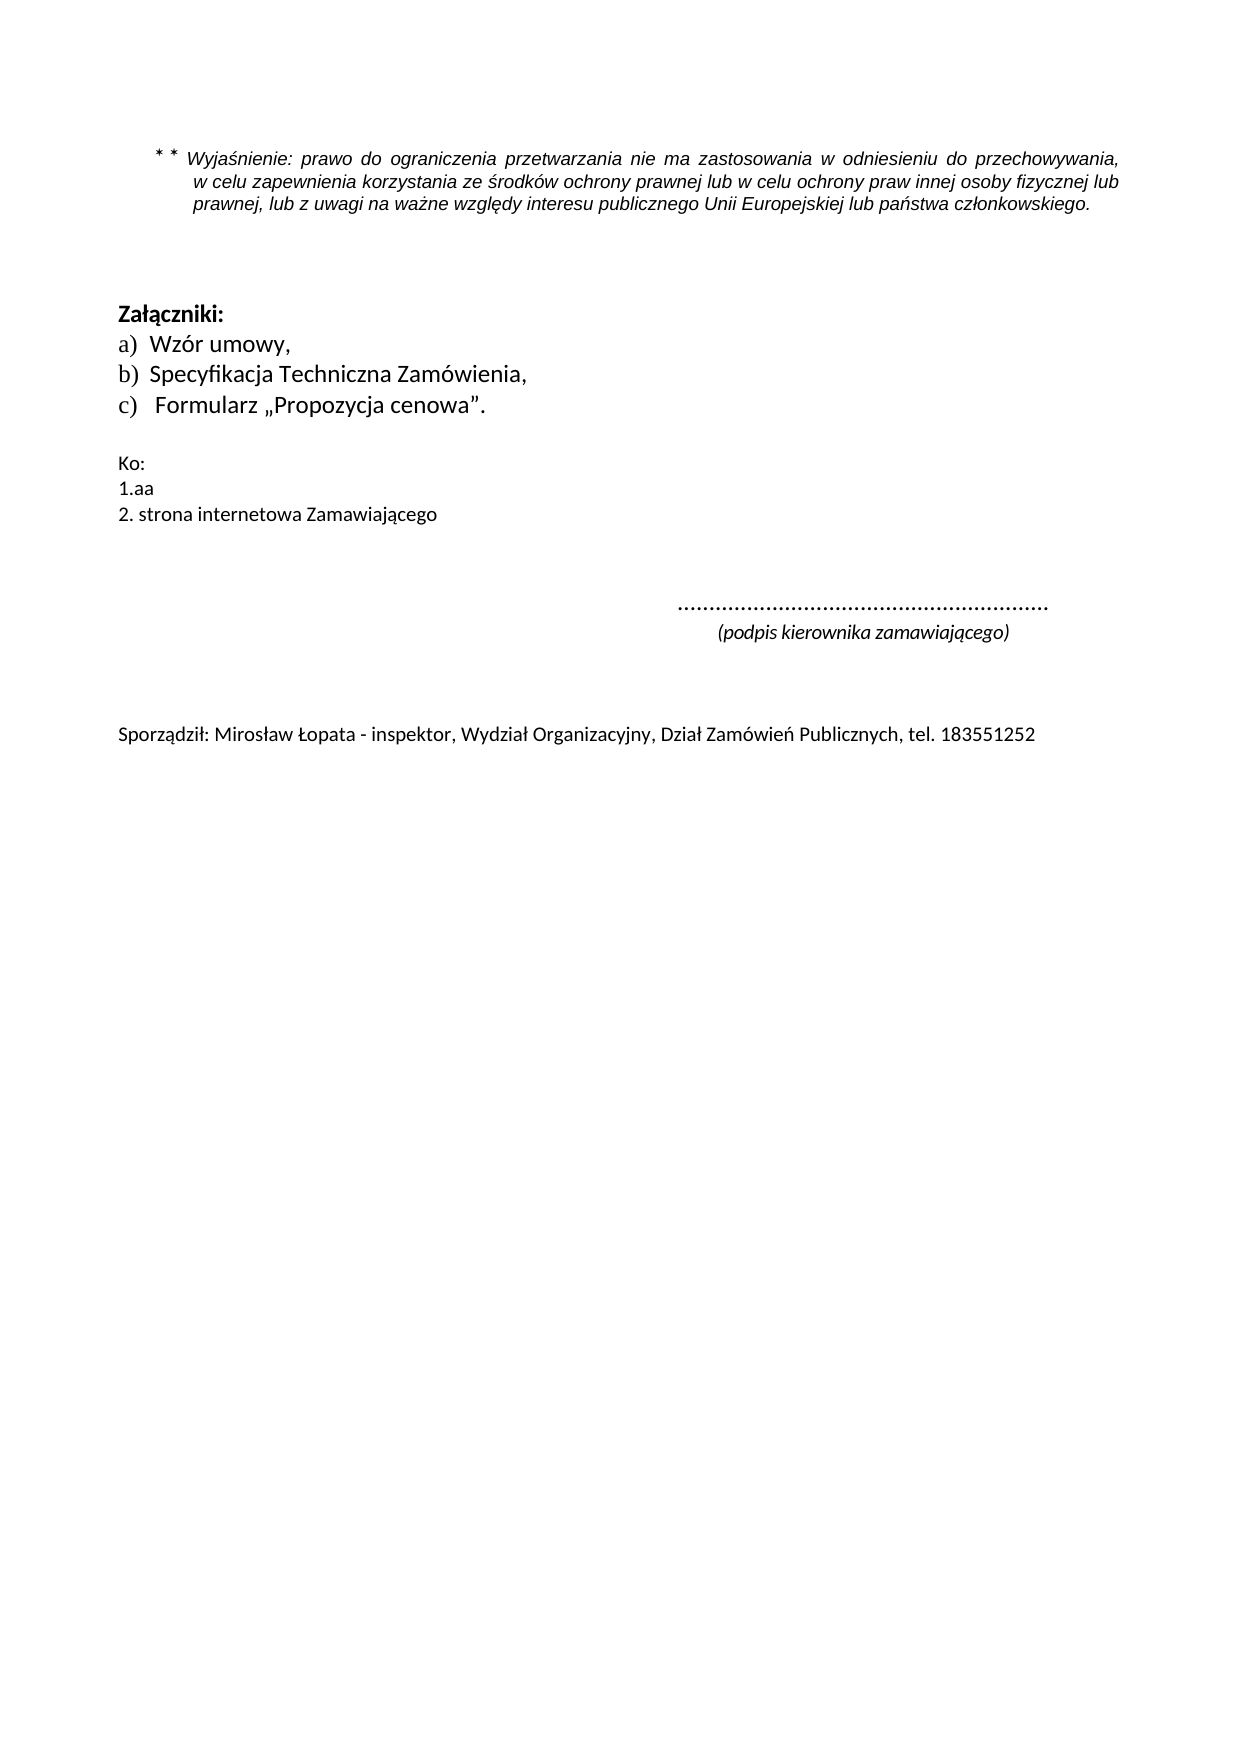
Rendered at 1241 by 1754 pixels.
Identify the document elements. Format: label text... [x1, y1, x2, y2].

list Specyfikacja Techniczna Zamówienia, [118, 358, 1124, 389]
text (podpis kierownika zamawiającego) [123, 616, 1122, 645]
text Ko: [118, 450, 1124, 476]
text 2. strona internetowa Zamawiającego [118, 501, 1124, 526]
text Wyjaśnienie: prawo do ograniczenia przetwarzania nie ma zastosowania w odniesieniu do przechowywania, w celu zapewnienia korzystania ze środków ochrony prawnej lub w celu ochrony praw innej osoby fizycznej lub prawnej, lub z uwagi na ważne względy interesu publicznego Unii Europejskiej lub państwa członkowskiego. [156, 148, 1122, 214]
list Wzór umowy, [118, 328, 1124, 358]
text ........................................................... [123, 587, 1122, 616]
text 1.aa [118, 476, 1124, 501]
text Załączniki: [118, 299, 1122, 328]
list Formularz „Propozycja cenowa”. [118, 389, 1124, 419]
text Sporządził: Mirosław Łopata - inspektor, Wydział Organizacyjny, Dział Zamówień Publicznych, tel. 183551252 [118, 722, 1122, 747]
